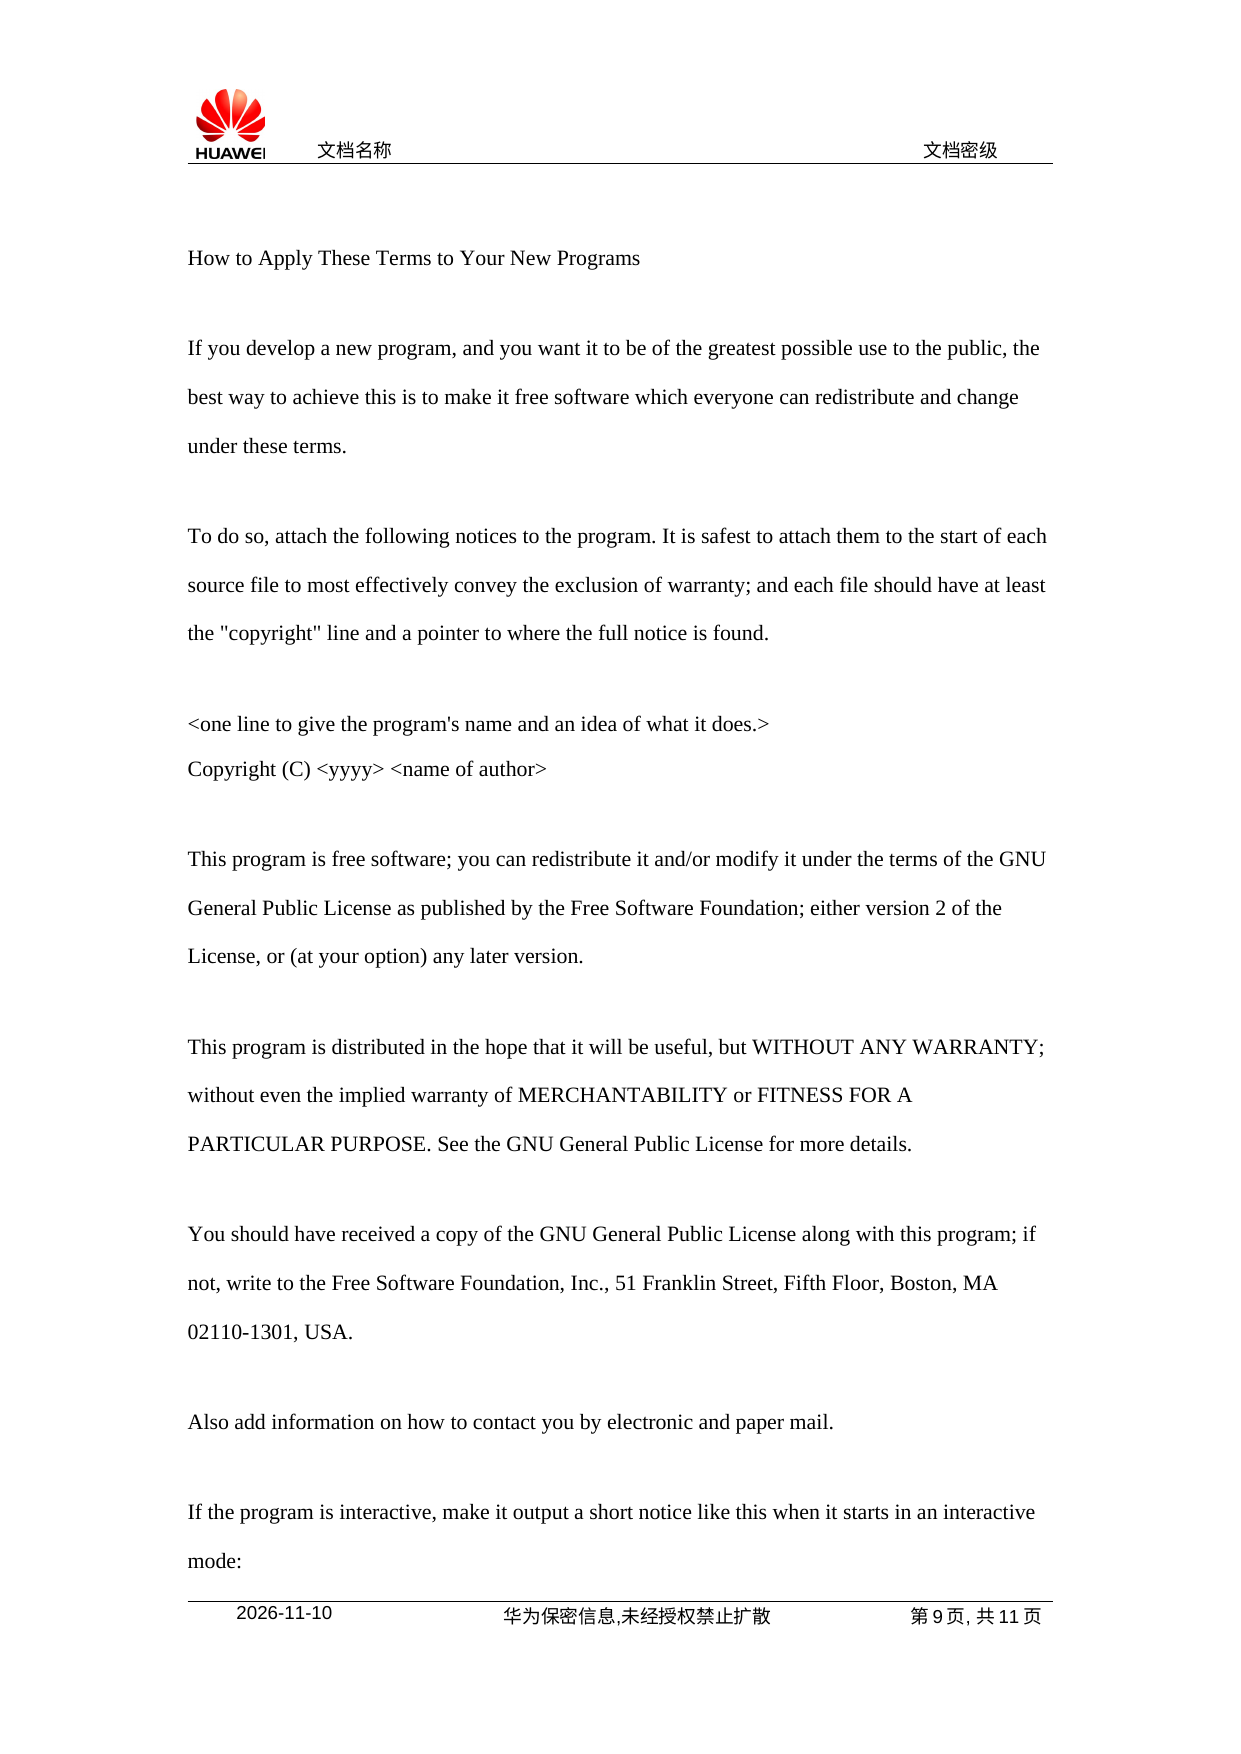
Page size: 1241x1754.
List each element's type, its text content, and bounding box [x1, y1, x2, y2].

text Copyright (C) <yyyy> <name of author> [187, 752, 1053, 784]
text To do so, attach the following notices to the program. It is safest to attach them to the start of each source file to most effectively convey the exclusion of warranty; and each file should have at least the "copyright" line and a pointer to where the full notice is found. [187, 519, 1053, 649]
text How to Apply These Terms to Your New Programs [187, 241, 1053, 274]
text Also add information on how to contact you by electronic and paper mail. [187, 1405, 1053, 1438]
text If you develop a new program, and you want it to be of the greatest possible use to the public, the best way to achieve this is to make it free software which everyone can redistribute and change under these terms. [187, 332, 1053, 462]
text This program is free software; you can redistribute it and/or modify it under the terms of the GNU General Public License as published by the Free Software Foundation; either version 2 of the License, or (at your option) any later version. [187, 842, 1053, 972]
text <one line to give the program's name and an idea of what it does.> [187, 707, 1053, 739]
text You should have received a copy of the GNU General Public License along with this program; if not, write to the Free Software Foundation, Inc., 51 Franklin Street, Fifth Floor, Boston, MA 02110-1301, USA. [187, 1218, 1053, 1348]
text If the program is interactive, make it output a short notice like this when it starts in an interactive mode: [187, 1496, 1053, 1577]
picture [196, 89, 265, 159]
text This program is distributed in the hope that it will be useful, but WITHOUT ANY WARRANTY; without even the implied warranty of MERCHANTABILITY or FITNESS FOR A PARTICULAR PURPOSE. See the GNU General Public License for more details. [187, 1030, 1053, 1160]
